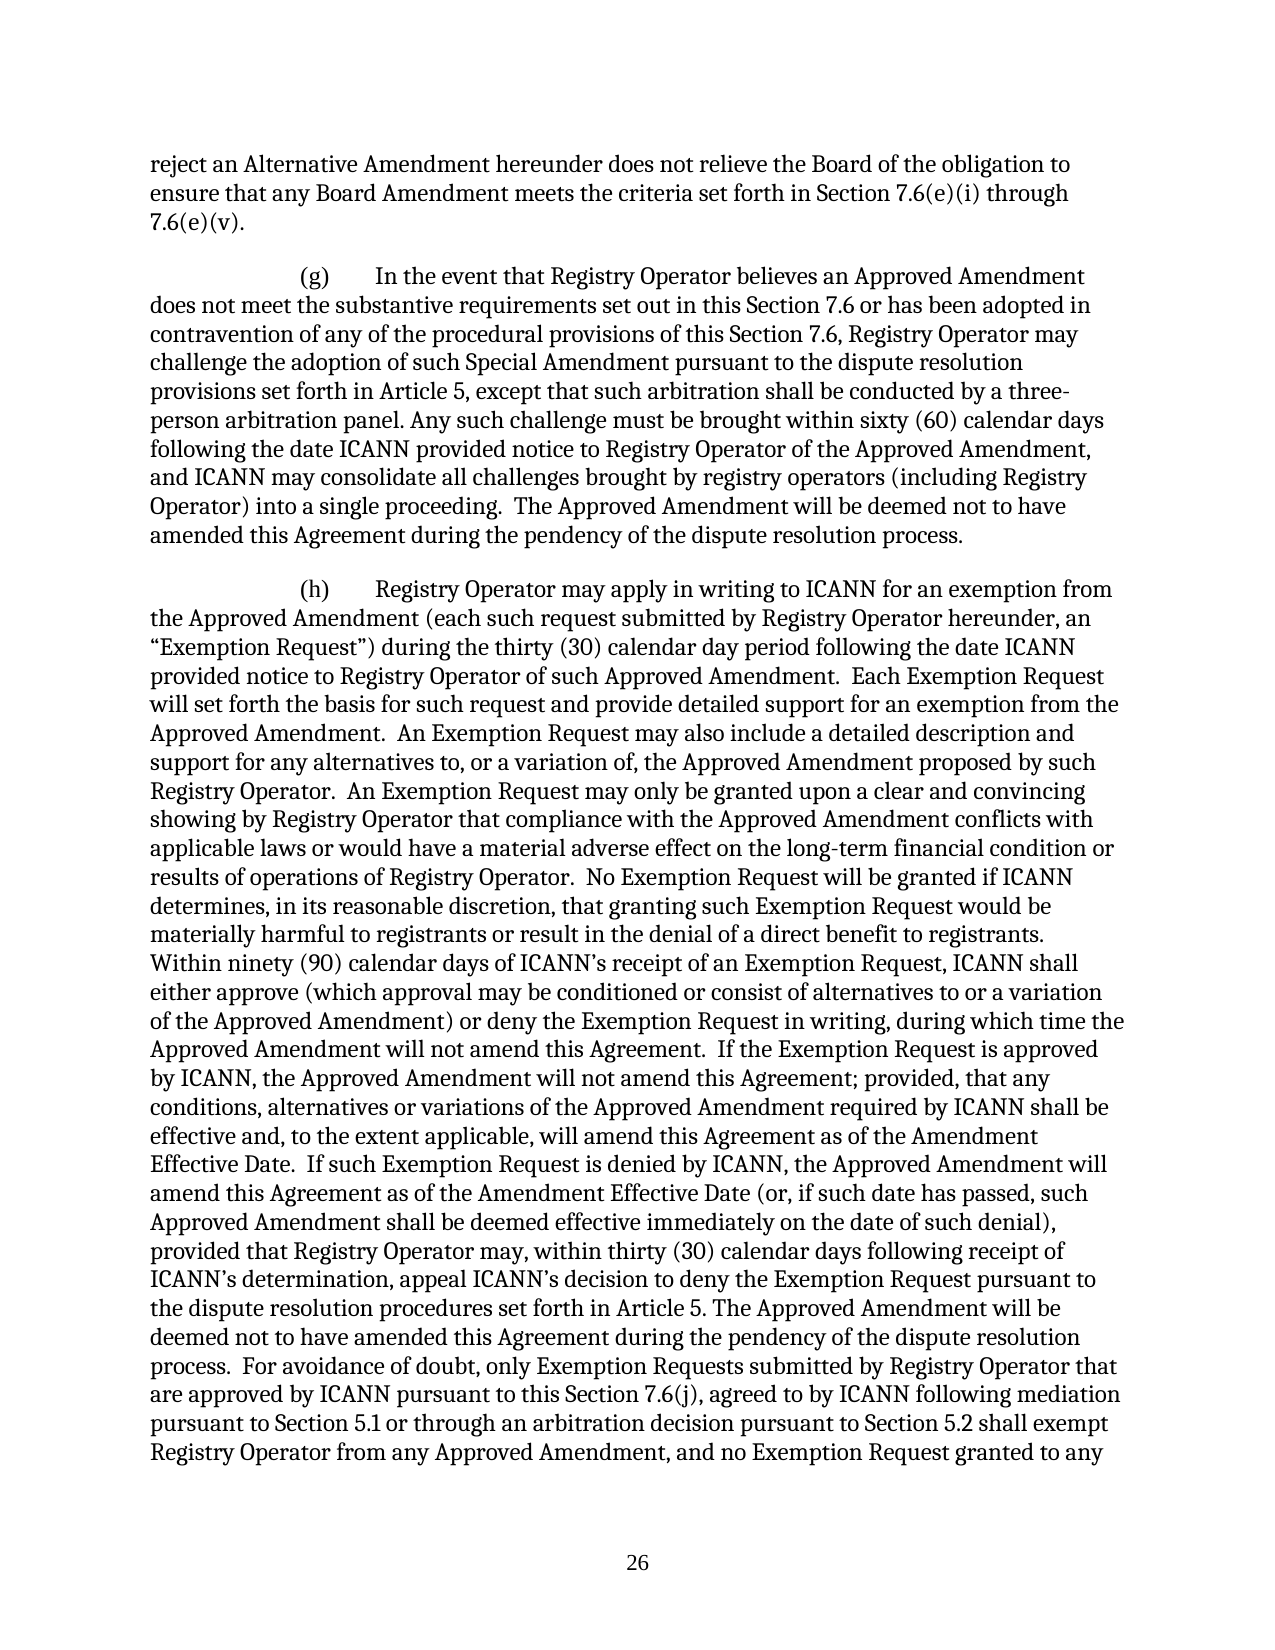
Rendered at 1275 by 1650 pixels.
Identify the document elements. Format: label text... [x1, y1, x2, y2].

text In the event that Registry Operator believes an Approved Amendment does not meet the substantive requirements set out in this Section 7.6 or has been adopted in contravention of any of the procedural provisions of this Section 7.6, Registry Operator may challenge the adoption of such Special Amendment pursuant to the dispute resolution provisions set forth in Article 5, except that such arbitration shall be conducted by a three-person arbitration panel. Any such challenge must be brought within sixty (60) calendar days following the date ICANN provided notice to Registry Operator of the Approved Amendment, and ICANN may consolidate all challenges brought by registry operators (including Registry Operator) into a single proceeding. The Approved Amendment will be deemed not to have amended this Agreement during the pendency of the dispute resolution process. [150, 261, 1125, 549]
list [150, 150, 1125, 236]
